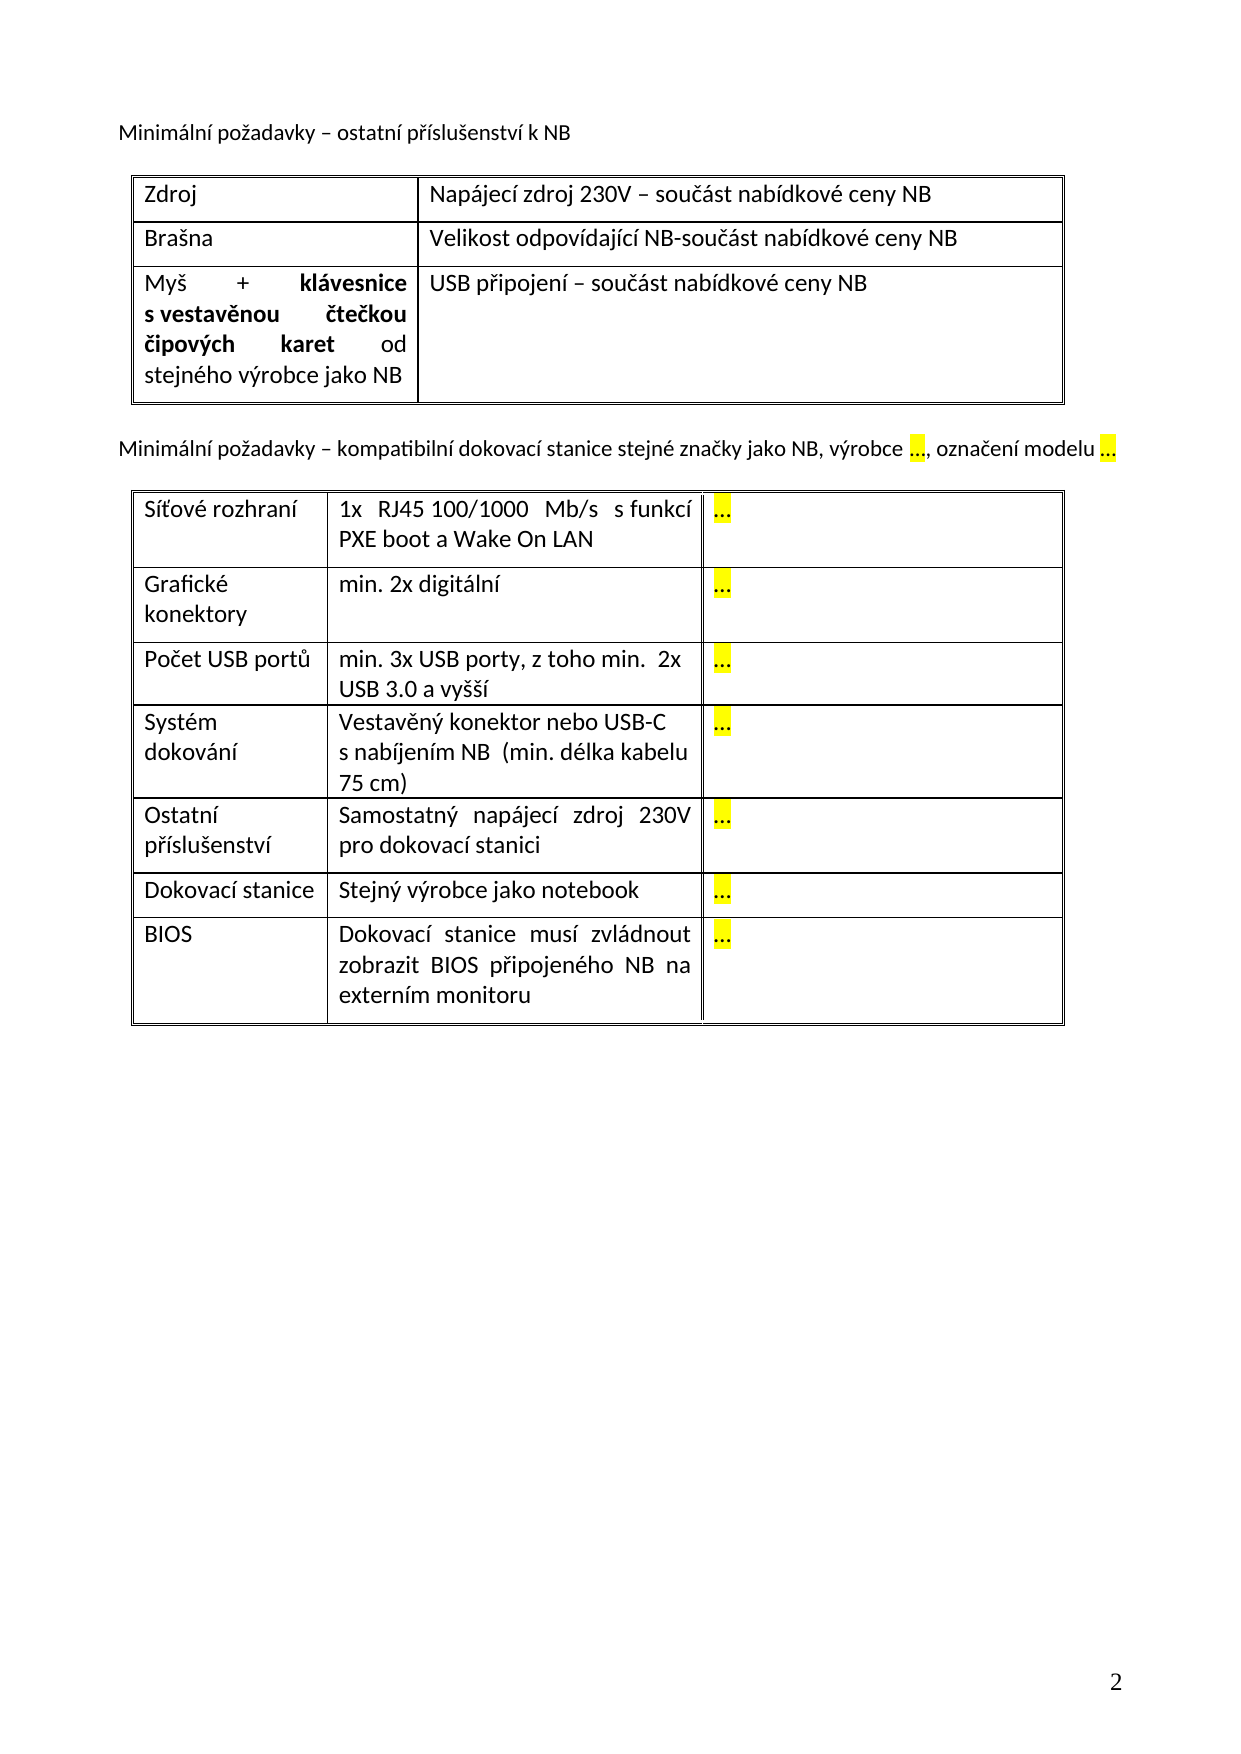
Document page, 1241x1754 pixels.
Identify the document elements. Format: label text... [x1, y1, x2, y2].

table_cell … [704, 706, 1062, 797]
table_cell … [703, 918, 1062, 1022]
table_cell Grafické konektory [134, 568, 327, 641]
table_cell Myš + klávesnice s vestavěnou čtečkou čipových karet od stejného výrobce jako NB [134, 267, 417, 402]
table_cell min. 3x USB porty, z toho min. 2x USB 3.0 a vyšší [328, 643, 701, 704]
table_cell Stejný výrobce jako notebook [328, 874, 701, 917]
table_cell Brašna [134, 223, 417, 266]
table_header … [703, 493, 1062, 566]
table_header Napájecí zdroj 230V – součást nabídkové ceny NB [419, 178, 1062, 221]
table_header 1x RJ45 100/1000 Mb/s s funkcí PXE boot a Wake On LAN [328, 493, 702, 566]
table_cell … [704, 799, 1062, 872]
table_cell … [704, 568, 1062, 641]
table_cell Počet USB portů [134, 643, 327, 704]
table_cell Velikost odpovídající NB-součást nabídkové ceny NB [419, 223, 1062, 266]
text Minimální požadavky – kompatibilní dokovací stanice stejné značky jako NB, výrobce …, označení modelu … [118, 434, 910, 462]
table_cell Dokovací stanice musí zvládnout zobrazit BIOS připojeného NB na externím monitoru [328, 918, 702, 1022]
table_cell … [704, 874, 1062, 917]
table_cell … [704, 643, 1062, 704]
table_cell BIOS [134, 918, 327, 1022]
table_cell USB připojení – součást nabídkové ceny NB [419, 267, 1062, 402]
table_cell Systém dokování [134, 706, 327, 797]
table_cell Samostatný napájecí zdroj 230V pro dokovací stanici [328, 799, 701, 872]
table_cell min. 2x digitální [328, 568, 701, 641]
table_cell Vestavěný konektor nebo USB-C s nabíjením NB (min. délka kabelu 75 cm) [328, 706, 701, 797]
table_header Síťové rozhraní [134, 493, 327, 566]
table_header Zdroj [134, 178, 417, 221]
text Minimální požadavky – ostatní příslušenství k NB [118, 118, 1122, 146]
table_cell Ostatní příslušenství [134, 799, 327, 872]
table_cell Dokovací stanice [134, 874, 327, 917]
